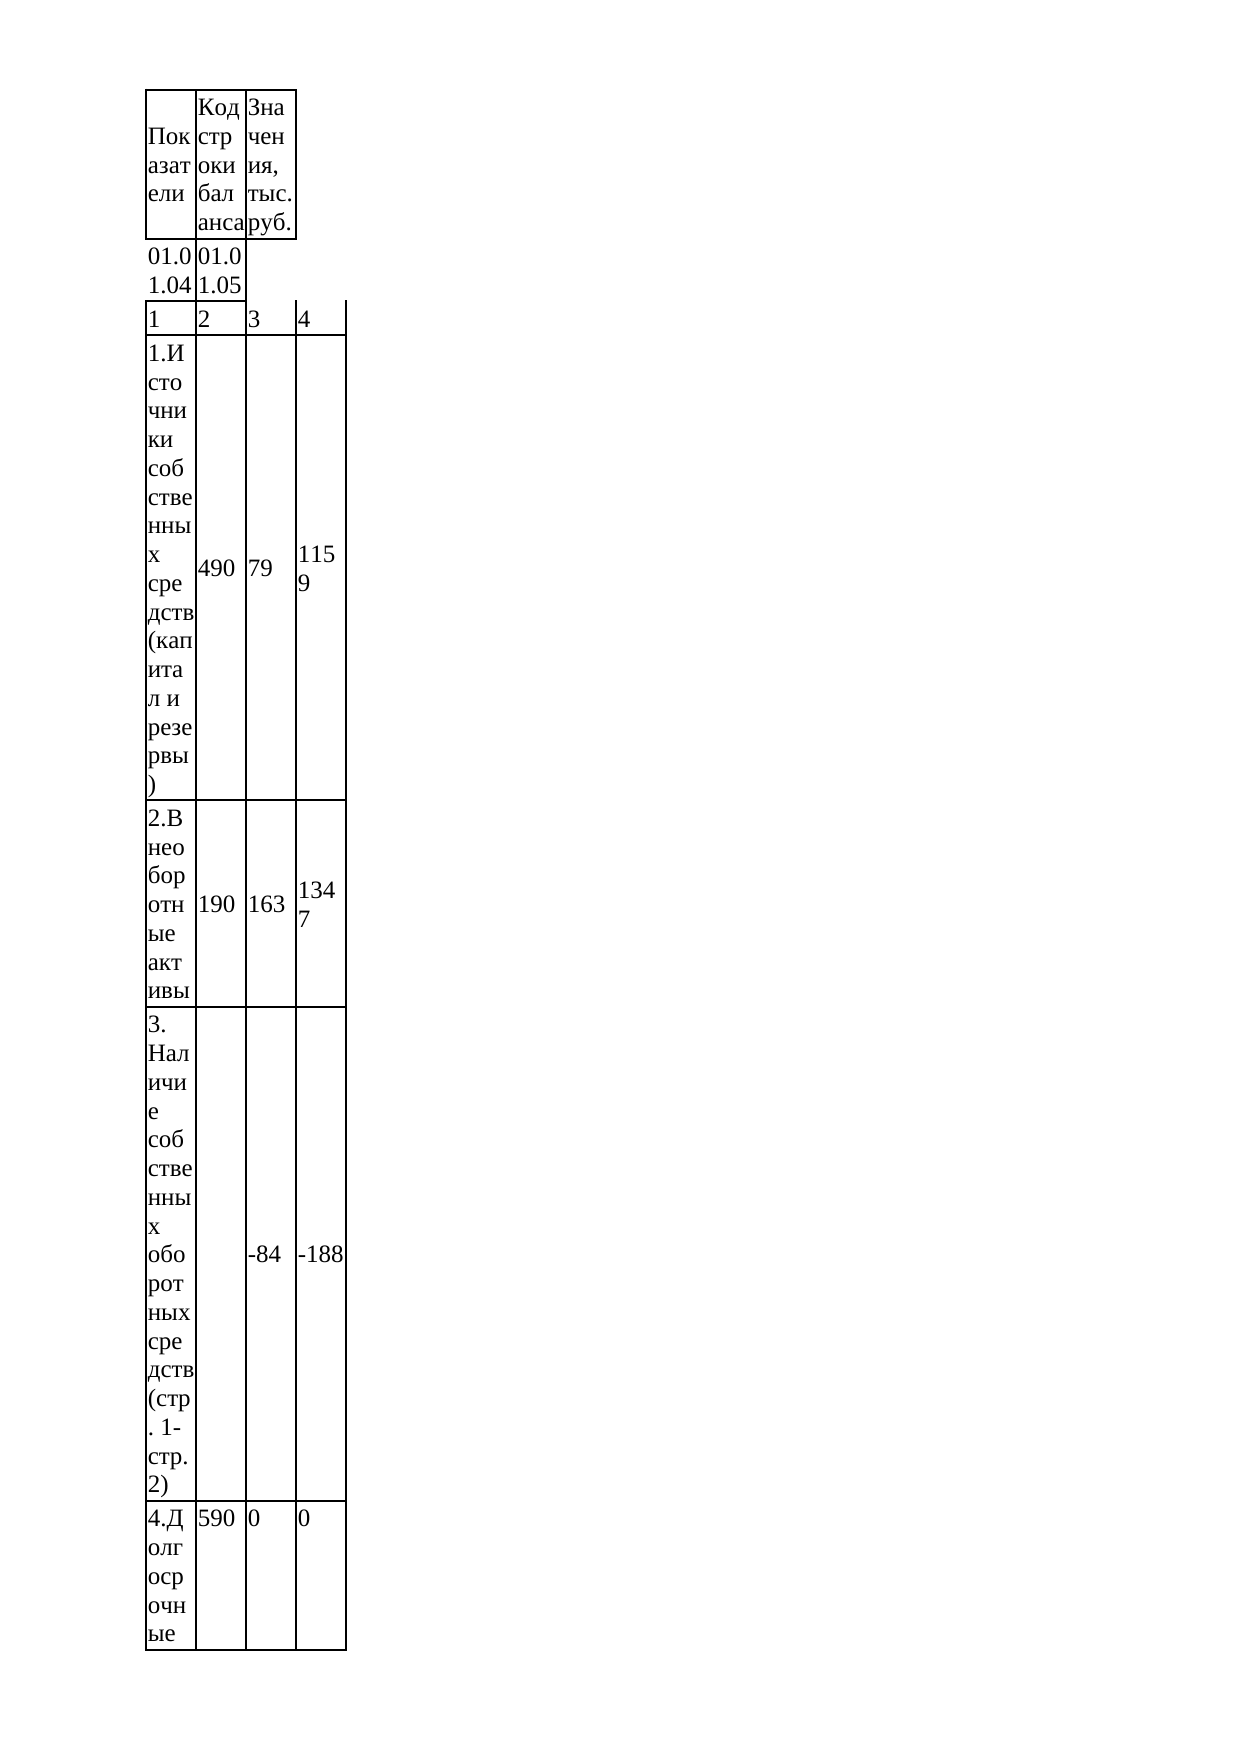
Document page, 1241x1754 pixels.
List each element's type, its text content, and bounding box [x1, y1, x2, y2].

table_cell 1 [147, 302, 195, 334]
table_cell 0 [247, 1502, 295, 1649]
table_cell 3. Наличие собственных оборотных средств (стр. 1-стр. 2) [147, 1008, 195, 1500]
table_cell 590 [197, 1502, 245, 1649]
table_cell [197, 1008, 245, 1500]
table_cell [147, 1502, 195, 1649]
table_cell 2 [197, 302, 245, 334]
table_cell 01.01.04 [146, 240, 195, 300]
table_cell 190 [197, 801, 245, 1006]
table_cell 2.Внеоборотные активы [147, 801, 195, 1006]
table_cell 490 [197, 336, 245, 799]
table_header Код строки баланса [197, 91, 245, 237]
table_cell 0 [297, 1502, 345, 1649]
table_cell 1159 [297, 336, 345, 799]
table_cell 163 [247, 801, 295, 1006]
table_cell [247, 240, 296, 300]
table_cell 1347 [297, 801, 345, 1006]
table_cell 1.Источники собственных средств (капитал и резервы) [147, 336, 195, 799]
table_cell 3 [247, 300, 295, 334]
table_header Значения, тыс. руб. [247, 91, 295, 237]
table_cell 4 [297, 300, 345, 334]
table_cell -188 [297, 1008, 345, 1500]
table_cell 01.01.05 [197, 240, 245, 300]
table_header Показатели [147, 91, 195, 237]
table_cell 79 [247, 336, 295, 799]
table_cell -84 [247, 1008, 295, 1500]
